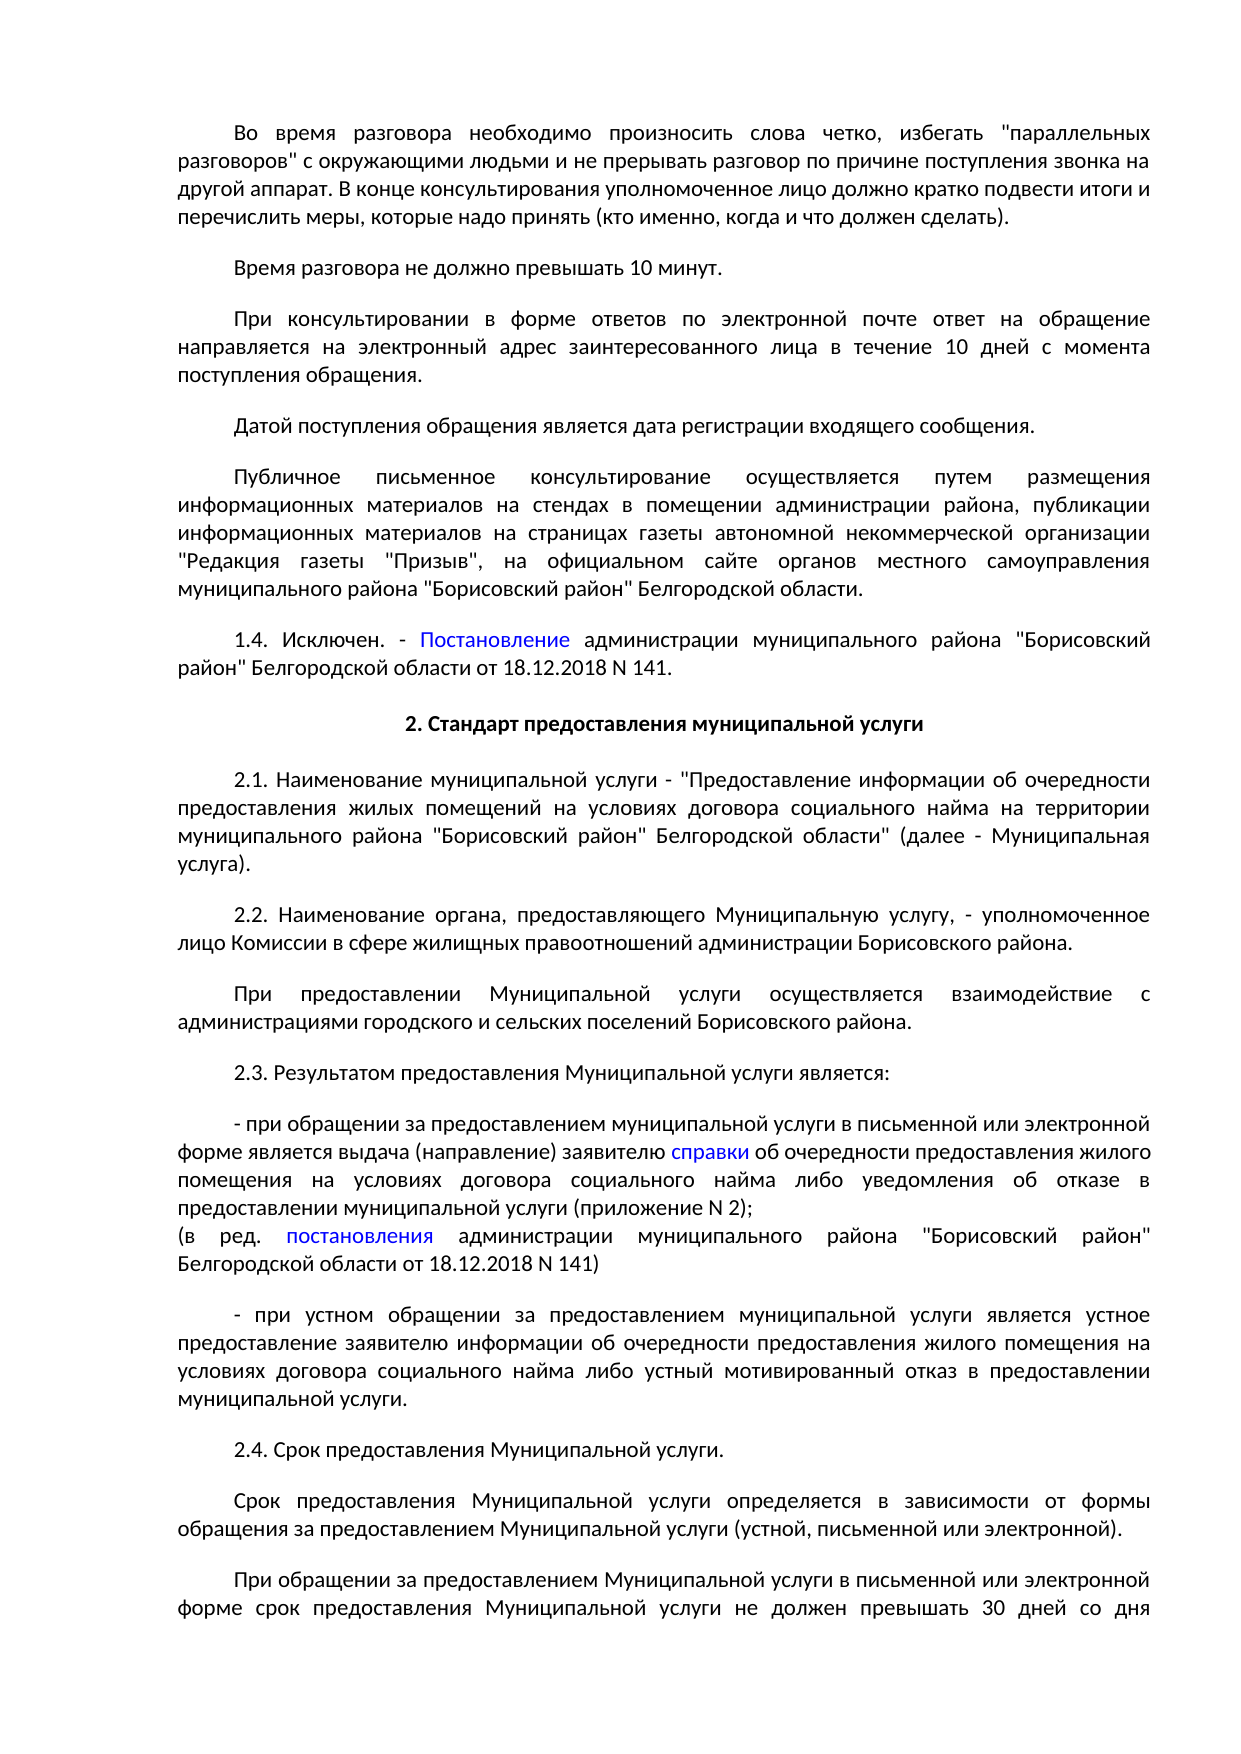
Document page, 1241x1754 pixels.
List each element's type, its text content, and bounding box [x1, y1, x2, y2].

text При консультировании в форме ответов по электронной почте ответ на обращение направляется на электронный адрес заинтересованного лица в течение 10 дней с момента поступления обращения. [177, 304, 1152, 388]
text 2.4. Срок предоставления Муниципальной услуги. [177, 1435, 1152, 1463]
text Публичное письменное консультирование осуществляется путем размещения информационных материалов на стендах в помещении администрации района, публикации информационных материалов на страницах газеты автономной некоммерческой организации "Редакция газеты "Призыв", на официальном сайте органов местного самоуправления муниципального района "Борисовский район" Белгородской области. [177, 462, 1152, 602]
text 2.1. Наименование муниципальной услуги - "Предоставление информации об очередности предоставления жилых помещений на условиях договора социального найма на территории муниципального района "Борисовский район" Белгородской области" (далее - Муниципальная услуга). [177, 765, 1152, 877]
text 1.4. Исключен. - Постановление администрации муниципального района "Борисовский район" Белгородской области от 18.12.2018 N 141. [177, 625, 1152, 681]
text 2.2. Наименование органа, предоставляющего Муниципальную услугу, - уполномоченное лицо Комиссии в сфере жилищных правоотношений администрации Борисовского района. [177, 900, 1152, 956]
text Датой поступления обращения является дата регистрации входящего сообщения. [177, 411, 1152, 439]
text Время разговора не должно превышать 10 минут. [177, 253, 1152, 281]
text (в ред. постановления администрации муниципального района "Борисовский район" Белгородской области от 18.12.2018 N 141) [177, 1221, 1152, 1277]
text - при устном обращении за предоставлением муниципальной услуги является устное предоставление заявителю информации об очередности предоставления жилого помещения на условиях договора социального найма либо устный мотивированный отказ в предоставлении муниципальной услуги. [177, 1300, 1152, 1412]
text 2.3. Результатом предоставления Муниципальной услуги является: [177, 1058, 1152, 1086]
text Во время разговора необходимо произносить слова четко, избегать "параллельных разговоров" с окружающими людьми и не прерывать разговор по причине поступления звонка на другой аппарат. В конце консультирования уполномоченное лицо должно кратко подвести итоги и перечислить меры, которые надо принять (кто именно, когда и что должен сделать). [177, 118, 1152, 230]
text При предоставлении Муниципальной услуги осуществляется взаимодействие с администрациями городского и сельских поселений Борисовского района. [177, 979, 1152, 1035]
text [177, 1565, 1152, 1621]
text Срок предоставления Муниципальной услуги определяется в зависимости от формы обращения за предоставлением Муниципальной услуги (устной, письменной или электронной). [177, 1486, 1152, 1542]
title 2. Стандарт предоставления муниципальной услуги [177, 709, 1152, 737]
text - при обращении за предоставлением муниципальной услуги в письменной или электронной форме является выдача (направление) заявителю справки об очередности предоставления жилого помещения на условиях договора социального найма либо уведомления об отказе в предоставлении муниципальной услуги (приложение N 2); [177, 1109, 1152, 1221]
